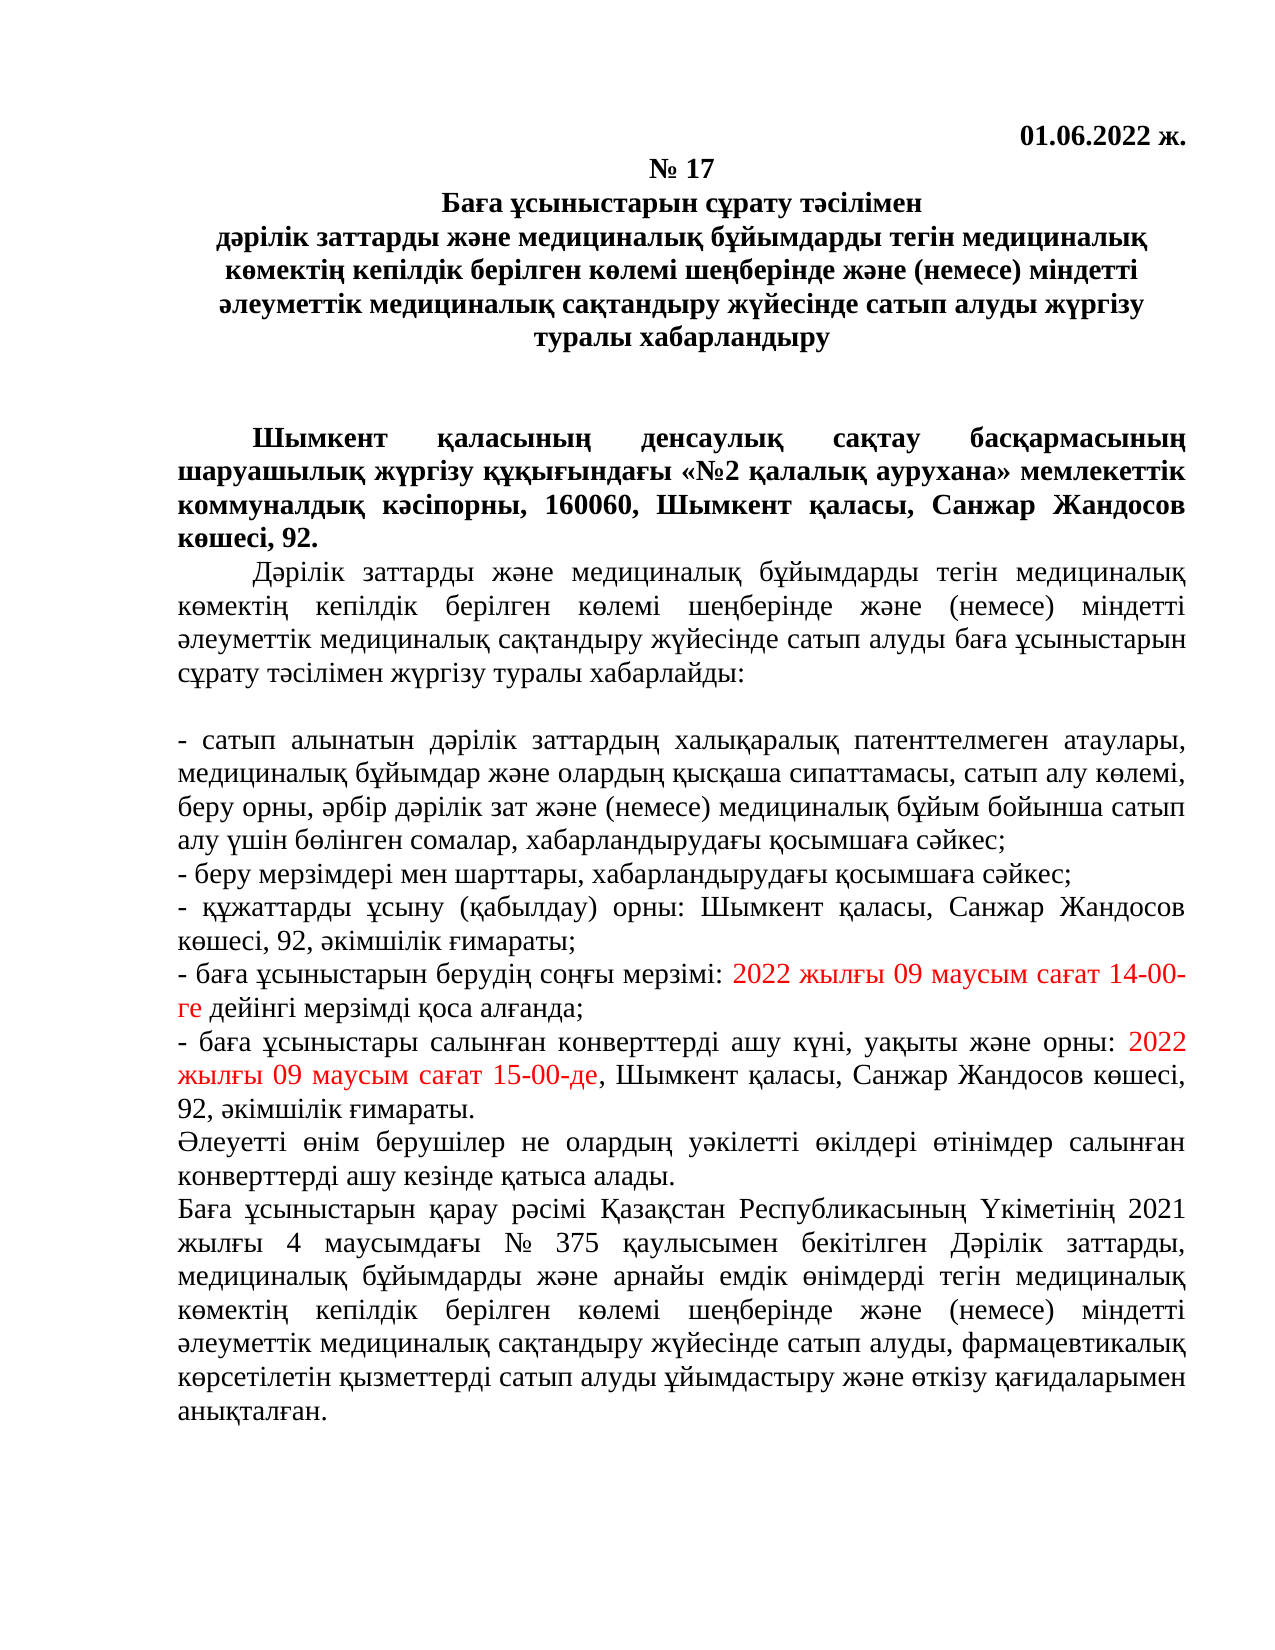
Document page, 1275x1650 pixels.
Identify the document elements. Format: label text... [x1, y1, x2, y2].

text Әлеуетті өнім берушілер не олардың уәкілетті өкілдері өтінімдер салынған конверттерді ашу кезінде қатыса алады. [177, 1124, 1186, 1191]
text - беру мерзімдері мен шарттары, хабарландырудағы қосымшаға сәйкес; [177, 856, 1186, 889]
text дәрілік заттарды және медициналық бұйымдарды тегін медициналық көмектің кепілдік берілген көлемі шеңберінде және (немесе) міндетті әлеуметтік медициналық сақтандыру жүйесінде сатып алуды жүргізу туралы хабарландыру [177, 219, 1186, 353]
text Баға ұсыныстарын сұрату тәсілімен [177, 185, 1186, 219]
text 01.06.2022 ж. [177, 118, 1186, 152]
text Баға ұсыныстарын қарау рәсімі Қазақстан Республикасының Үкіметінің 2021 жылғы 4 маусымдағы № 375 қаулысымен бекітілген Дәрілік заттарды, медициналық бұйымдарды және арнайы емдік өнімдерді тегін медициналық көмектің кепілдік берілген көлемі шеңберінде және (немесе) міндетті әлеуметтік медициналық сақтандыру жүйесінде сатып алуды, фармацевтикалық көрсетілетін қызметтерді сатып алуды ұйымдастыру және өткізу қағидаларымен анықталған. [177, 1191, 1186, 1426]
text - құжаттарды ұсыну (қабылдау) орны: Шымкент қаласы, Санжар Жандосов көшесі, 92, әкімшілік ғимараты; [177, 889, 1186, 957]
text Шымкент қаласының денсаулық сақтау басқармасының шаруашылық жүргізу құқығындағы «№2 қалалық аурухана» мемлекеттік коммуналдық кәсіпорны, 160060, Шымкент қаласы, Санжар Жандосов көшесі, 92. [177, 420, 1186, 554]
text - баға ұсыныстарын берудің соңғы мерзімі: 2022 жылғы 09 маусым сағат 14-00-ге дейінгі мерзімді қоса алғанда; [177, 957, 1186, 1024]
text Дәрілік заттарды және медициналық бұйымдарды тегін медициналық көмектің кепілдік берілген көлемі шеңберінде және (немесе) міндетті әлеуметтік медициналық сақтандыру жүйесінде сатып алуды баға ұсыныстарын сұрату тәсілімен жүргізу туралы хабарлайды: [177, 554, 1186, 688]
text № 17 [177, 152, 1186, 185]
text - сатып алынатын дәрілік заттардың халықаралық патенттелмеген атаулары, медициналық бұйымдар және олардың қысқаша сипаттамасы, сатып алу көлемі, беру орны, әрбір дәрілік зат және (немесе) медициналық бұйым бойынша сатып алу үшін бөлінген сомалар, хабарландырудағы қосымшаға сәйкес; [177, 722, 1186, 856]
text - баға ұсыныстары салынған конверттерді ашу күні, уақыты және орны: 2022 жылғы 09 маусым сағат 15-00-де, Шымкент қаласы, Санжар Жандосов көшесі, 92, әкімшілік ғимараты. [177, 1024, 1186, 1124]
